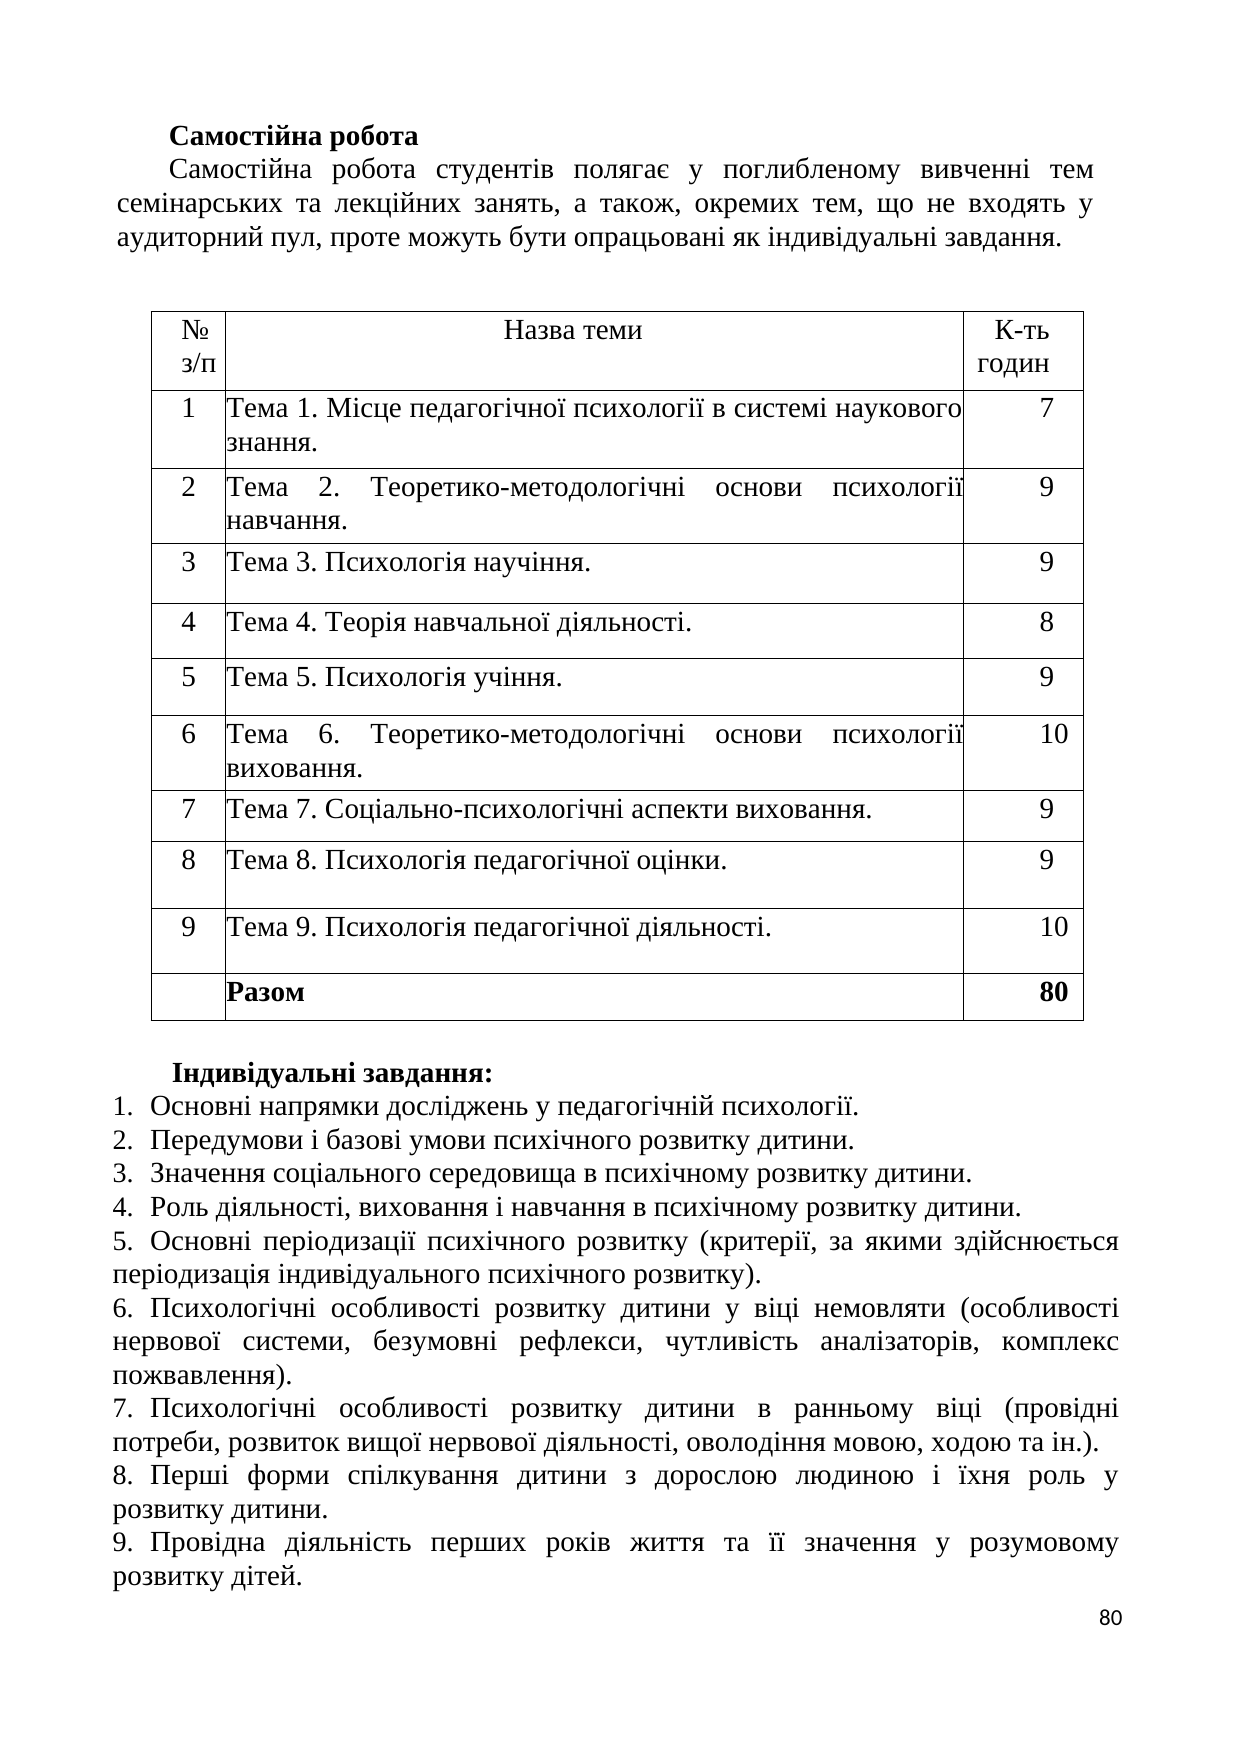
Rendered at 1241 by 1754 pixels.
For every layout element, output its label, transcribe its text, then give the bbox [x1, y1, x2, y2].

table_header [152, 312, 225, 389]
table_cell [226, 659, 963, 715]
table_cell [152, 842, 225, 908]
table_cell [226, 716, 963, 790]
text Індивідуальні завдання: [112, 1055, 1122, 1088]
text Самостійна робота [112, 118, 1122, 152]
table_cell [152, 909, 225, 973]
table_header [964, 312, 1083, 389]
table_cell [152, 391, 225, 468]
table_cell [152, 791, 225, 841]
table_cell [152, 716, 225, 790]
list Роль діяльності, виховання і навчання в психічному розвитку дитини. [112, 1189, 1122, 1223]
list Передумови і базові умови психічного розвитку дитини. [112, 1122, 1122, 1156]
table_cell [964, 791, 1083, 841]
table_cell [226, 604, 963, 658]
list Основні напрямки досліджень у педагогічній психології. [112, 1088, 1122, 1122]
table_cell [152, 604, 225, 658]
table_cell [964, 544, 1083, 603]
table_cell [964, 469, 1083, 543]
list Основні періодизації психічного розвитку (критерії, за якими здійснюється періодизація індивідуального психічного розвитку). [112, 1223, 1120, 1290]
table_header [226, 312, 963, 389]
list Психологічні особливості розвитку дитини в ранньому віці (провідні потреби, розвиток вищої нервової діяльності, оволодіння мовою, ходою та ін.). [112, 1390, 1120, 1457]
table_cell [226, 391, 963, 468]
list Провідна діяльність перших років життя та її значення у розумовому розвитку дітей. [112, 1524, 1120, 1592]
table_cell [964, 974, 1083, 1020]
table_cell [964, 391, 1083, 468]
text Самостійна робота студентів полягає у поглибленому вивченні тем семінарських та лекційних занять, а також, окремих тем, що не входять у аудиторний пул, проте можуть бути опрацьовані як індивідуальні завдання. [117, 152, 1095, 252]
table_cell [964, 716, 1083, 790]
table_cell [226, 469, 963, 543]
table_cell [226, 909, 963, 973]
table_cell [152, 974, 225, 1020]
list Перші форми спілкування дитини з дорослою людиною і їхня роль у розвитку дитини. [112, 1457, 1120, 1524]
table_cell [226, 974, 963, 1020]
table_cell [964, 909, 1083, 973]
list Психологічні особливості розвитку дитини у віці немовляти (особливості нервової системи, безумовні рефлекси, чутливість аналізаторів, комплекс пожвавлення). [112, 1290, 1120, 1390]
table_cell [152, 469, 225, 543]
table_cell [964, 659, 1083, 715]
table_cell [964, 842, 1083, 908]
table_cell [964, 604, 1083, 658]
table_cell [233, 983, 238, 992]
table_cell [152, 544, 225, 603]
list Значення соціального середовища в психічному розвитку дитини. [112, 1156, 1122, 1189]
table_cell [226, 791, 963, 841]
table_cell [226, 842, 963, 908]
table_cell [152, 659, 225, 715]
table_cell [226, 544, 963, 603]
